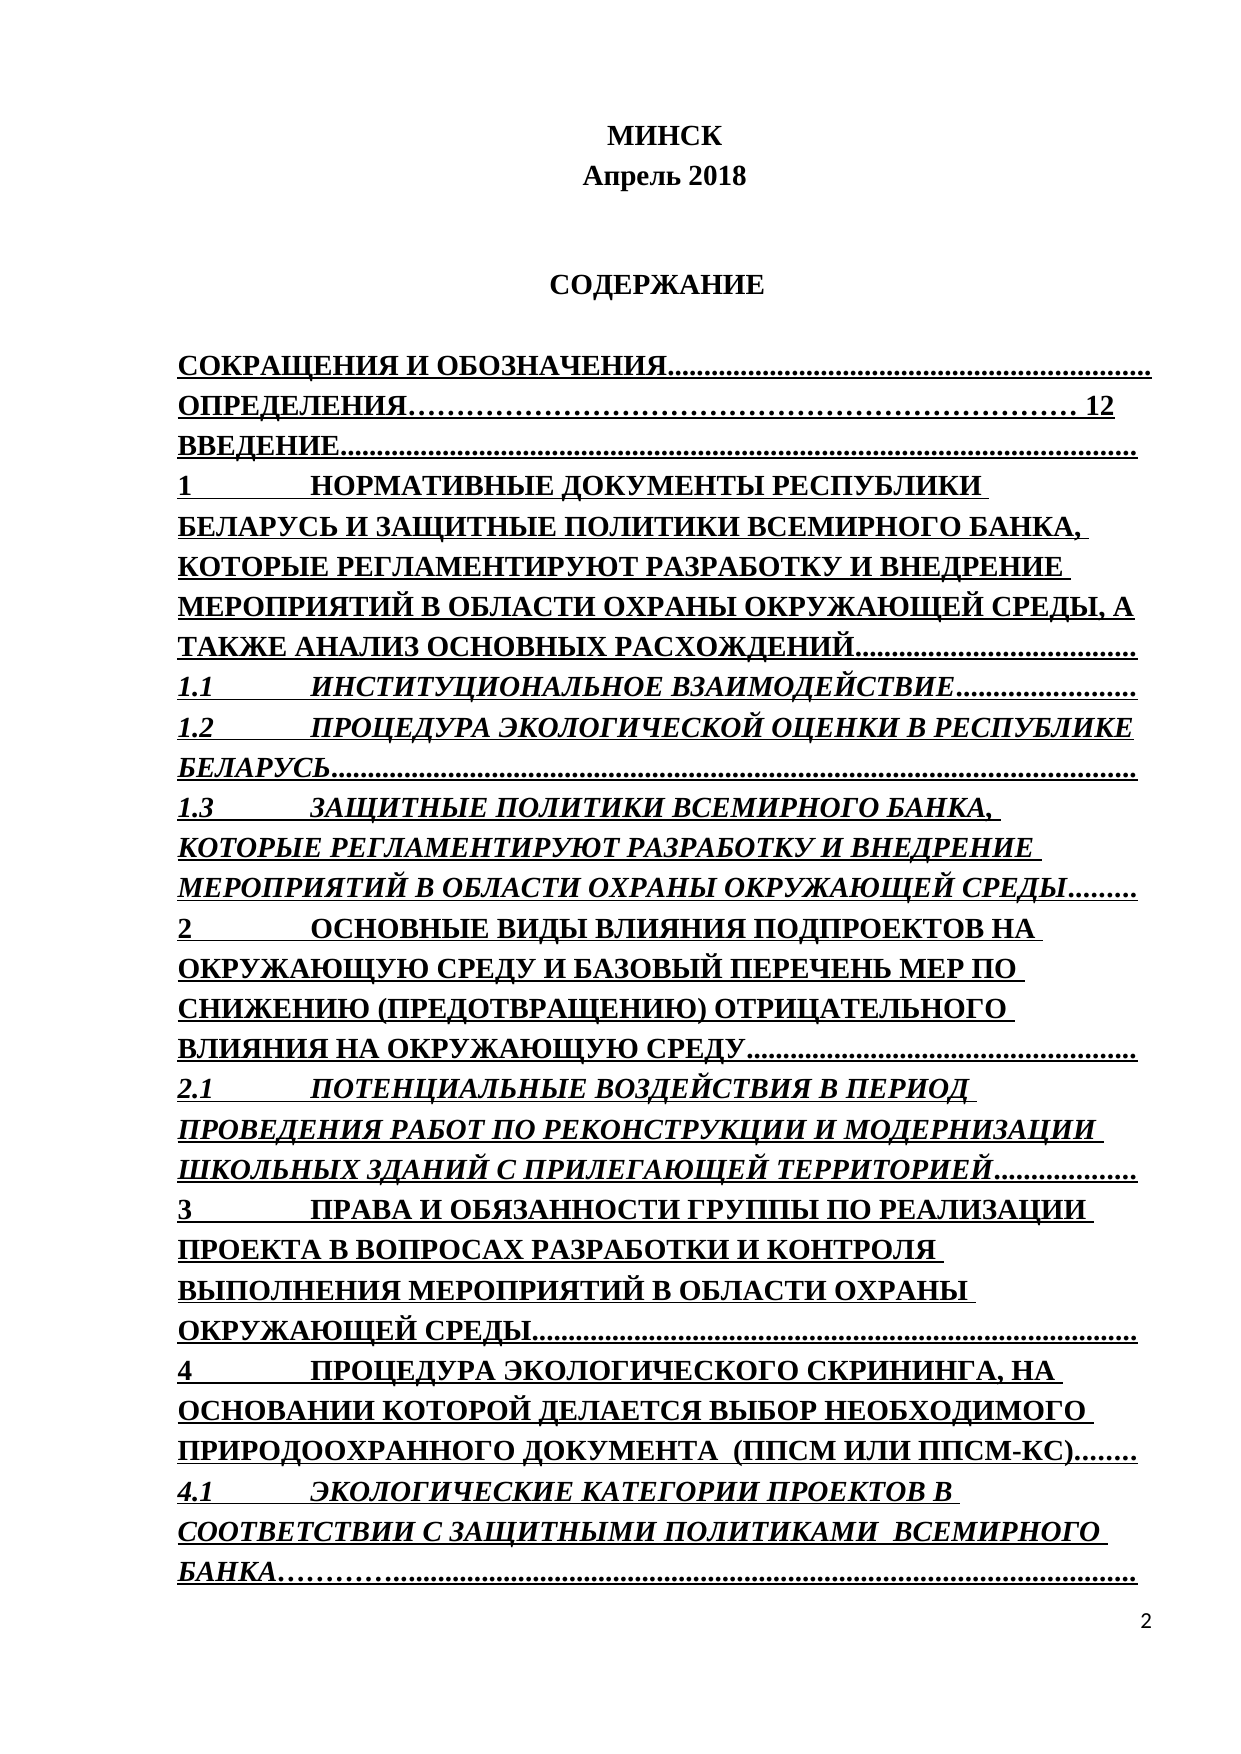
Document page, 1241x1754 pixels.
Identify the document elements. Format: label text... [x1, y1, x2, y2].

text 2.1 Потенциальные воздействия в период проведения работ по реконструкции и модернизации школьных зданий с прилегающей территорией 36 [177, 1072, 1137, 1181]
text 1.3 Защитные политики Всемирного банка, которые регламентируют разработку и внедрение мероприятий в области охраны окружающей среды 34 [177, 790, 1137, 900]
text 3 Права и обязанности группы по реализации проекта в вопросах разработки и контроля выполнения мероприятий в области охраны окружающей среды 42 [177, 1192, 1137, 1342]
text 4 процедура экологического скрининга, на основании которой делается выбор необходимого природоохранного документа (ППСМ или ППСМ-кс) 43 [177, 1353, 1137, 1463]
text Введение 20 [177, 428, 1137, 457]
text 1 Нормативные документы Республики Беларусь и защитные политики Всемирного банка, которые регламентируют разработку и внедрение мероприятий в области охраны окружающей среды, а также анализ основных расхождений 26 [177, 468, 1137, 658]
text МИНСК [177, 118, 1152, 152]
text Содержание [177, 267, 1137, 301]
text Определения…………………………………………………………… 12 [177, 388, 1137, 422]
text 1.1 Институциональное взаимодействиЕ 26 [177, 669, 1137, 699]
text 4.1 Экологические категории проектов в соответствии с защитными политиками Всемирного банка………….. 43 [177, 1474, 1137, 1583]
text Апрель 2018 [177, 158, 1152, 192]
text Сокращения и обозначения 5 [177, 348, 1137, 377]
text 1.2 Процедура экологической оценки в Республике Беларусь 27 [177, 710, 1137, 779]
text 2 Основные виды влияния подпроектов на окружающую среду и базовый перечень мер по снижению (предотвращению) отрицательного влияния на окружающую среду 36 [177, 911, 1137, 1060]
